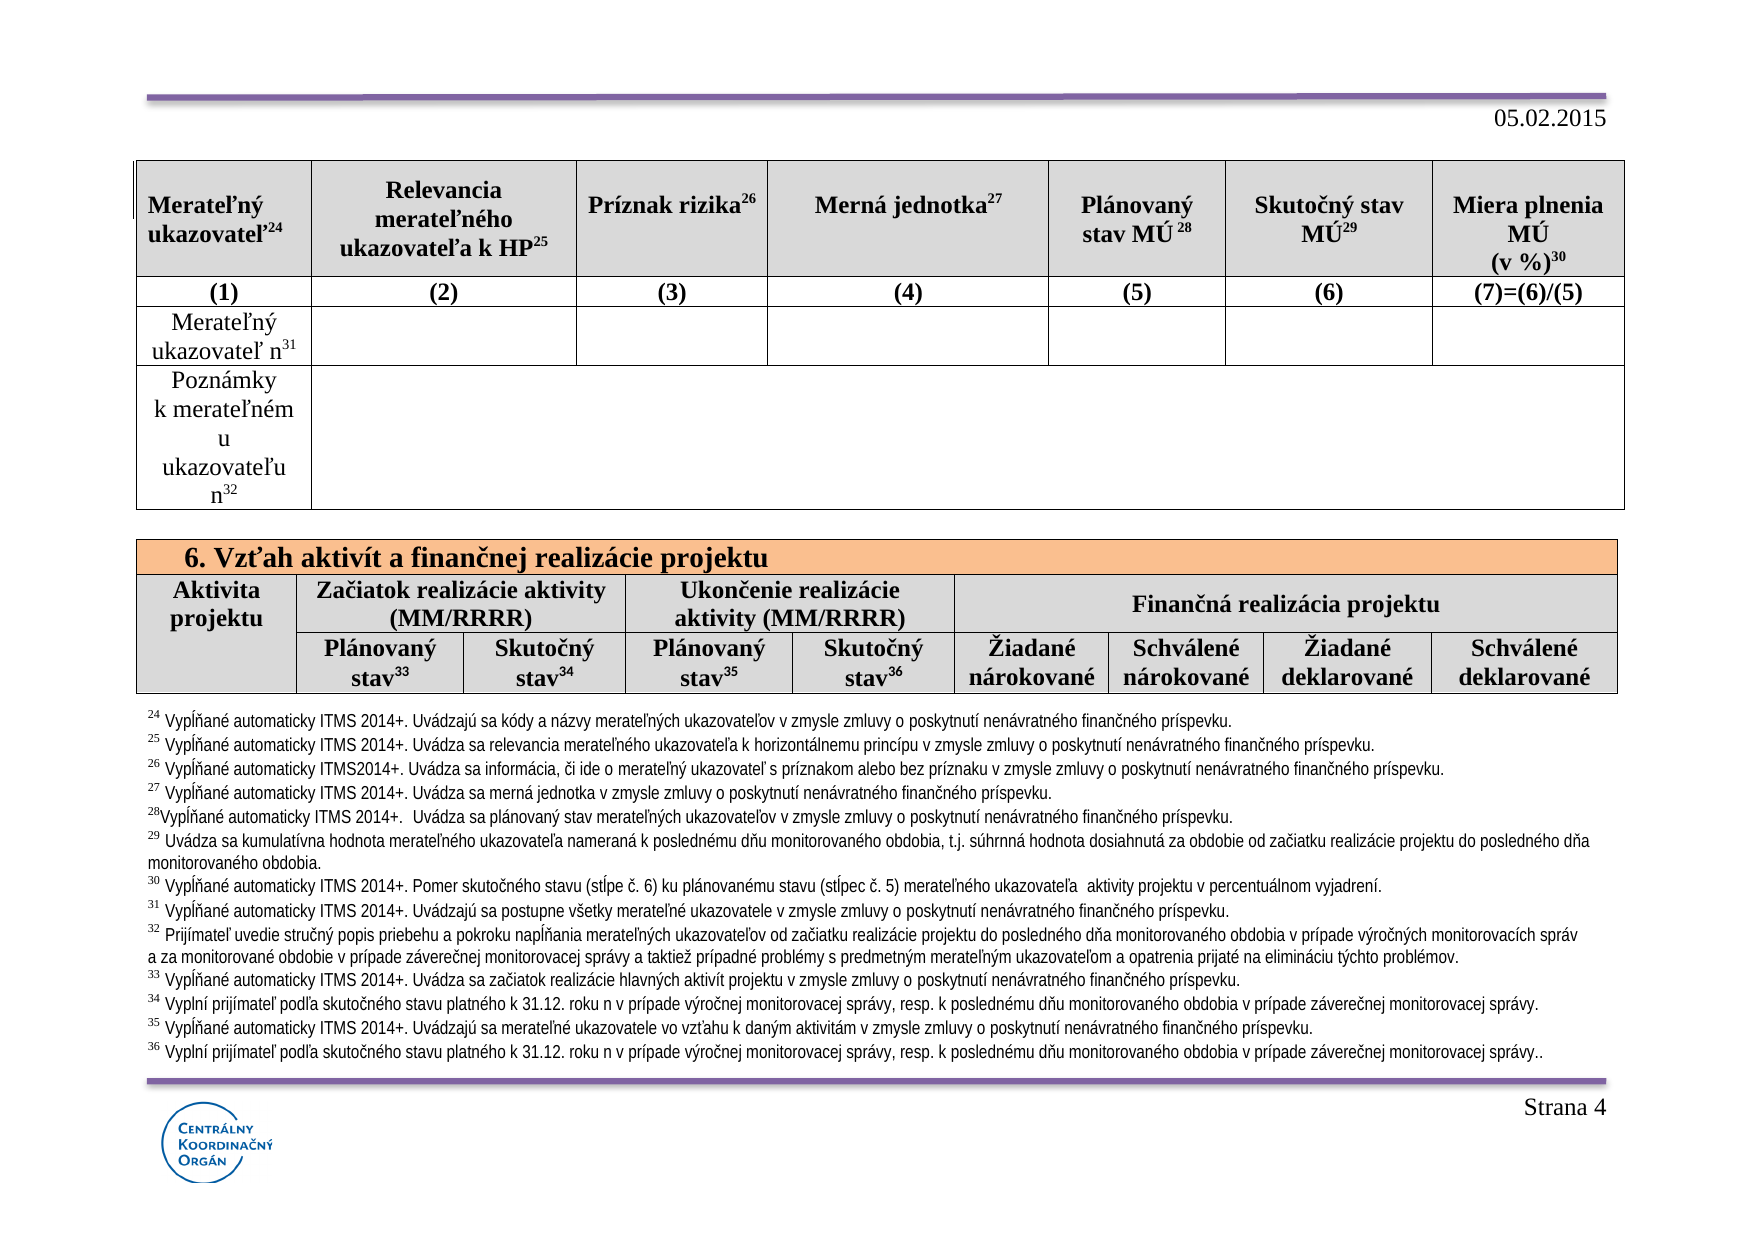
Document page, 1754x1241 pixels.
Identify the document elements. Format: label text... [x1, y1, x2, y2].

table_cell (5) [1049, 277, 1225, 306]
table_cell [1049, 307, 1225, 364]
table_cell (6) [1226, 277, 1432, 306]
table_cell Merateľný ukazovateľ n [137, 307, 311, 364]
table_cell Miera plnenia MÚ (v %) [1433, 161, 1624, 276]
table_cell (4) [768, 277, 1048, 306]
table_cell Relevancia merateľného ukazovateľa k HP [312, 161, 576, 276]
table_cell Merateľný ukazovateľ [137, 161, 311, 276]
table_cell [312, 307, 576, 364]
table_cell Finančná realizácia projektu [955, 575, 1617, 632]
table_cell Plánovaný stav [626, 633, 792, 692]
table_cell [312, 366, 1624, 509]
table_cell Schválené deklarované výdavky (schválené CO) [1432, 633, 1617, 692]
table_cell Skutočný stav [464, 633, 625, 692]
table_cell Plánovaný stav MÚ [1049, 161, 1225, 276]
table_cell Plánovaný stav [297, 633, 463, 692]
table_cell (1) [137, 277, 311, 306]
table_cell Skutočný stav MÚ [1226, 161, 1432, 276]
table_cell [577, 307, 767, 364]
table_cell Poznámky k merateľnému ukazovateľu n [137, 366, 311, 509]
table_cell Žiadané nárokované finančné prostriedky/ deklarované výdavky (predložené na RO) [955, 633, 1108, 692]
table_cell [768, 307, 1048, 364]
table_header 6. Vzťah aktivít a finančnej realizácie projektu [137, 540, 1617, 574]
table_cell (2) [312, 277, 576, 306]
table_cell (3) [577, 277, 767, 306]
table_cell Aktivita projektu [137, 575, 296, 692]
picture [159, 1101, 272, 1182]
table_cell Príznak rizika [577, 161, 767, 276]
table_cell Merná jednotka [768, 161, 1048, 276]
table_cell [1433, 307, 1624, 364]
table_cell Začiatok realizácie aktivity (MM/RRRR) [297, 575, 625, 632]
table_cell [1226, 307, 1432, 364]
table_cell Schválené nárokované finančné prostriedky/ deklarované výdavky (schválené PJ, resp. CO) [1109, 633, 1263, 692]
table_cell Ukončenie realizácie aktivity (MM/RRRR) [626, 575, 954, 632]
table_cell Skutočný stav [793, 633, 954, 692]
table_cell (7)=(6)/(5) [1433, 277, 1624, 306]
table_cell Žiadané deklarované výdavky (predložené na RO) [1264, 633, 1431, 692]
